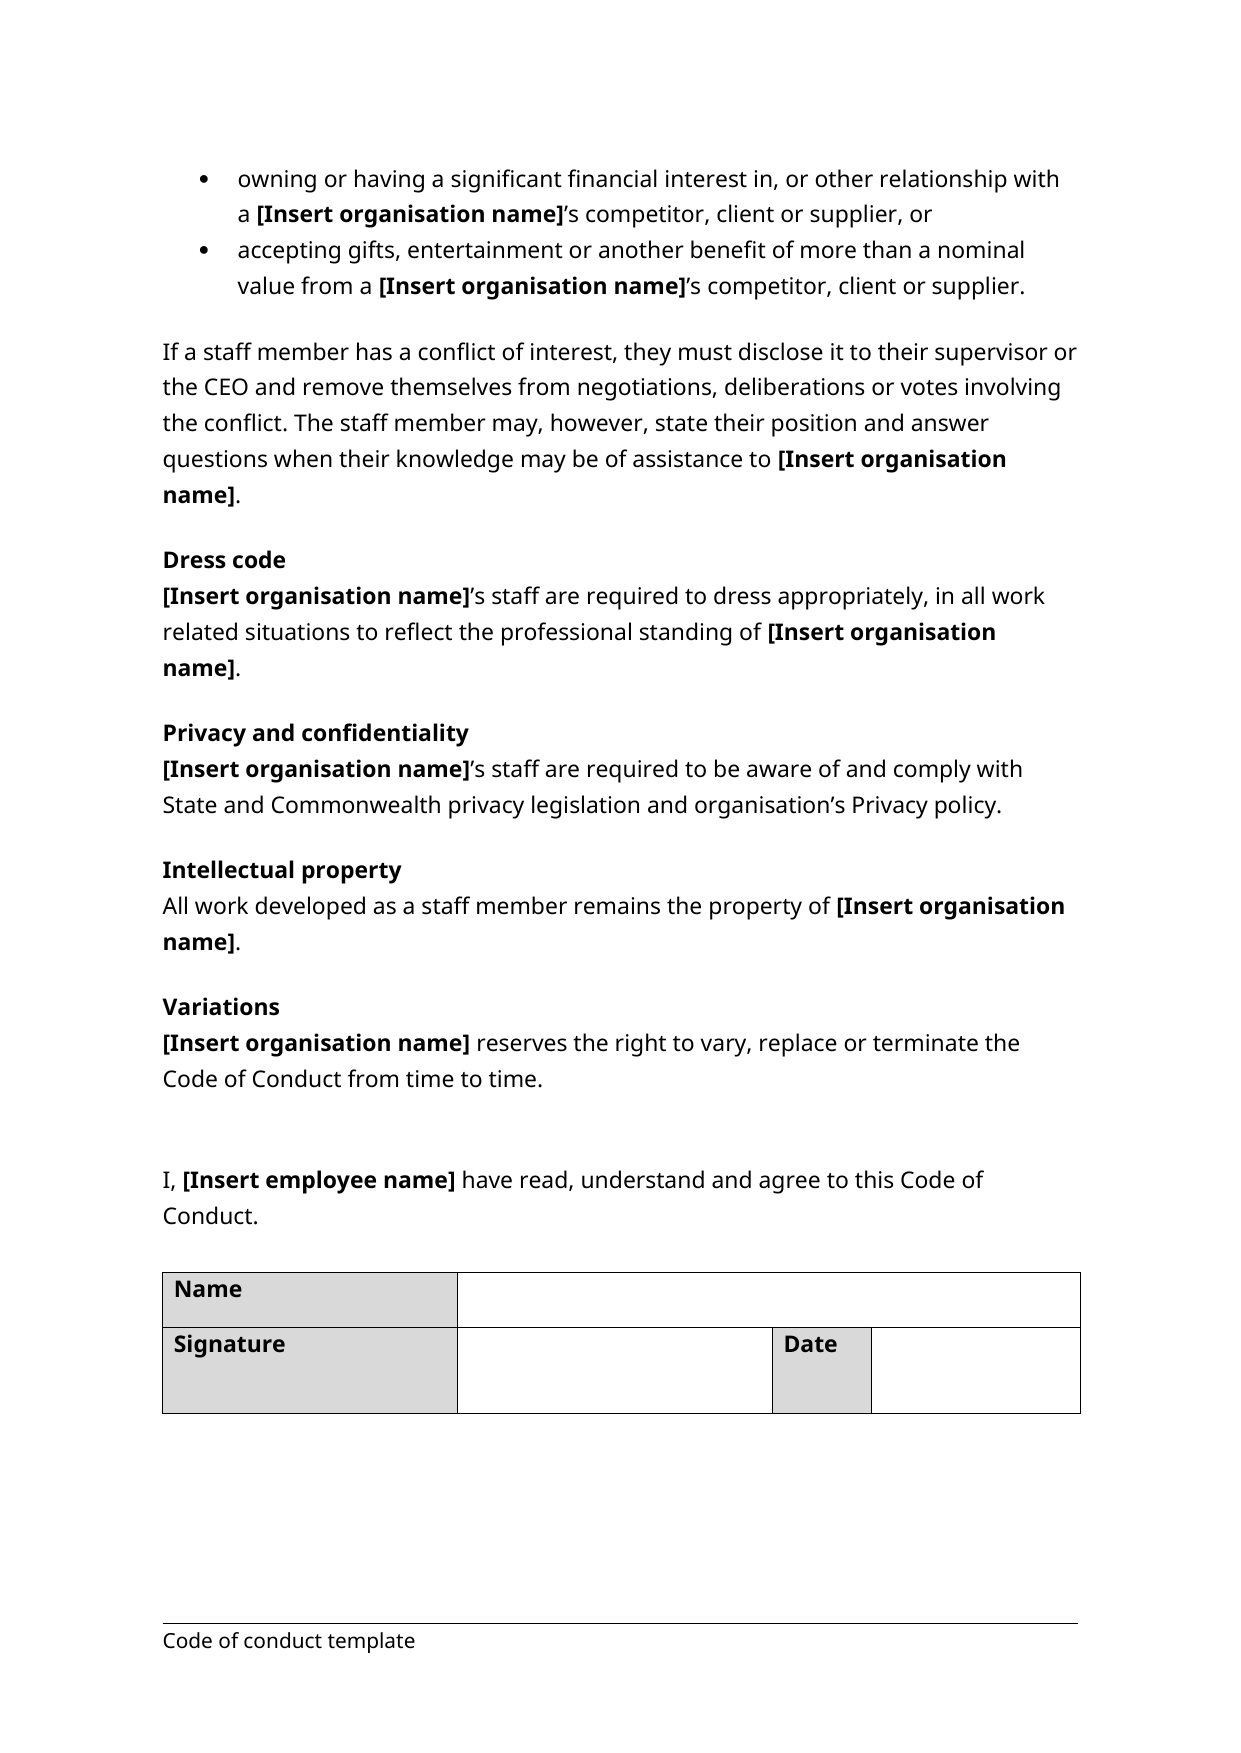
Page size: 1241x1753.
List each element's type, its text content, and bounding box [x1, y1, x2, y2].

text Dress code [Insert organisation name]’s staff are required to dress appropriately, in all work related situations to reflect the professional standing of [Insert organisation name]. [162, 544, 1078, 683]
text If a staff member has a conflict of interest, they must disclose it to their supervisor or the CEO and remove themselves from negotiations, deliberations or votes involving the conflict. The staff member may, however, state their position and answer questions when their knowledge may be of assistance to [Insert organisation name]. [162, 335, 1078, 510]
table_header [458, 1273, 1080, 1327]
text I, [Insert employee name] have read, understand and agree to this Code of Conduct. [162, 1164, 1078, 1231]
list owning or having a significant financial interest in, or other relationship with a [Insert organisation name]’s competitor, client or supplier, or [200, 162, 1078, 230]
text Intellectual property All work developed as a staff member remains the property of [Insert organisation name]. [162, 854, 1078, 957]
table_cell Date [773, 1328, 871, 1413]
table_cell [458, 1328, 772, 1413]
table_cell Signature [163, 1328, 457, 1413]
text Privacy and confidentiality [Insert organisation name]’s staff are required to be aware of and comply with State and Commonwealth privacy legislation and organisation’s Privacy policy. [162, 717, 1078, 820]
table_cell [872, 1328, 1080, 1413]
table_header Name [163, 1273, 457, 1327]
subtitle Variations [Insert organisation name] reserves the right to vary, replace or terminate the Code of Conduct from time to time. [162, 991, 1078, 1094]
list accepting gifts, entertainment or another benefit of more than a nominal value from a [Insert organisation name]’s competitor, client or supplier. [200, 234, 1078, 302]
